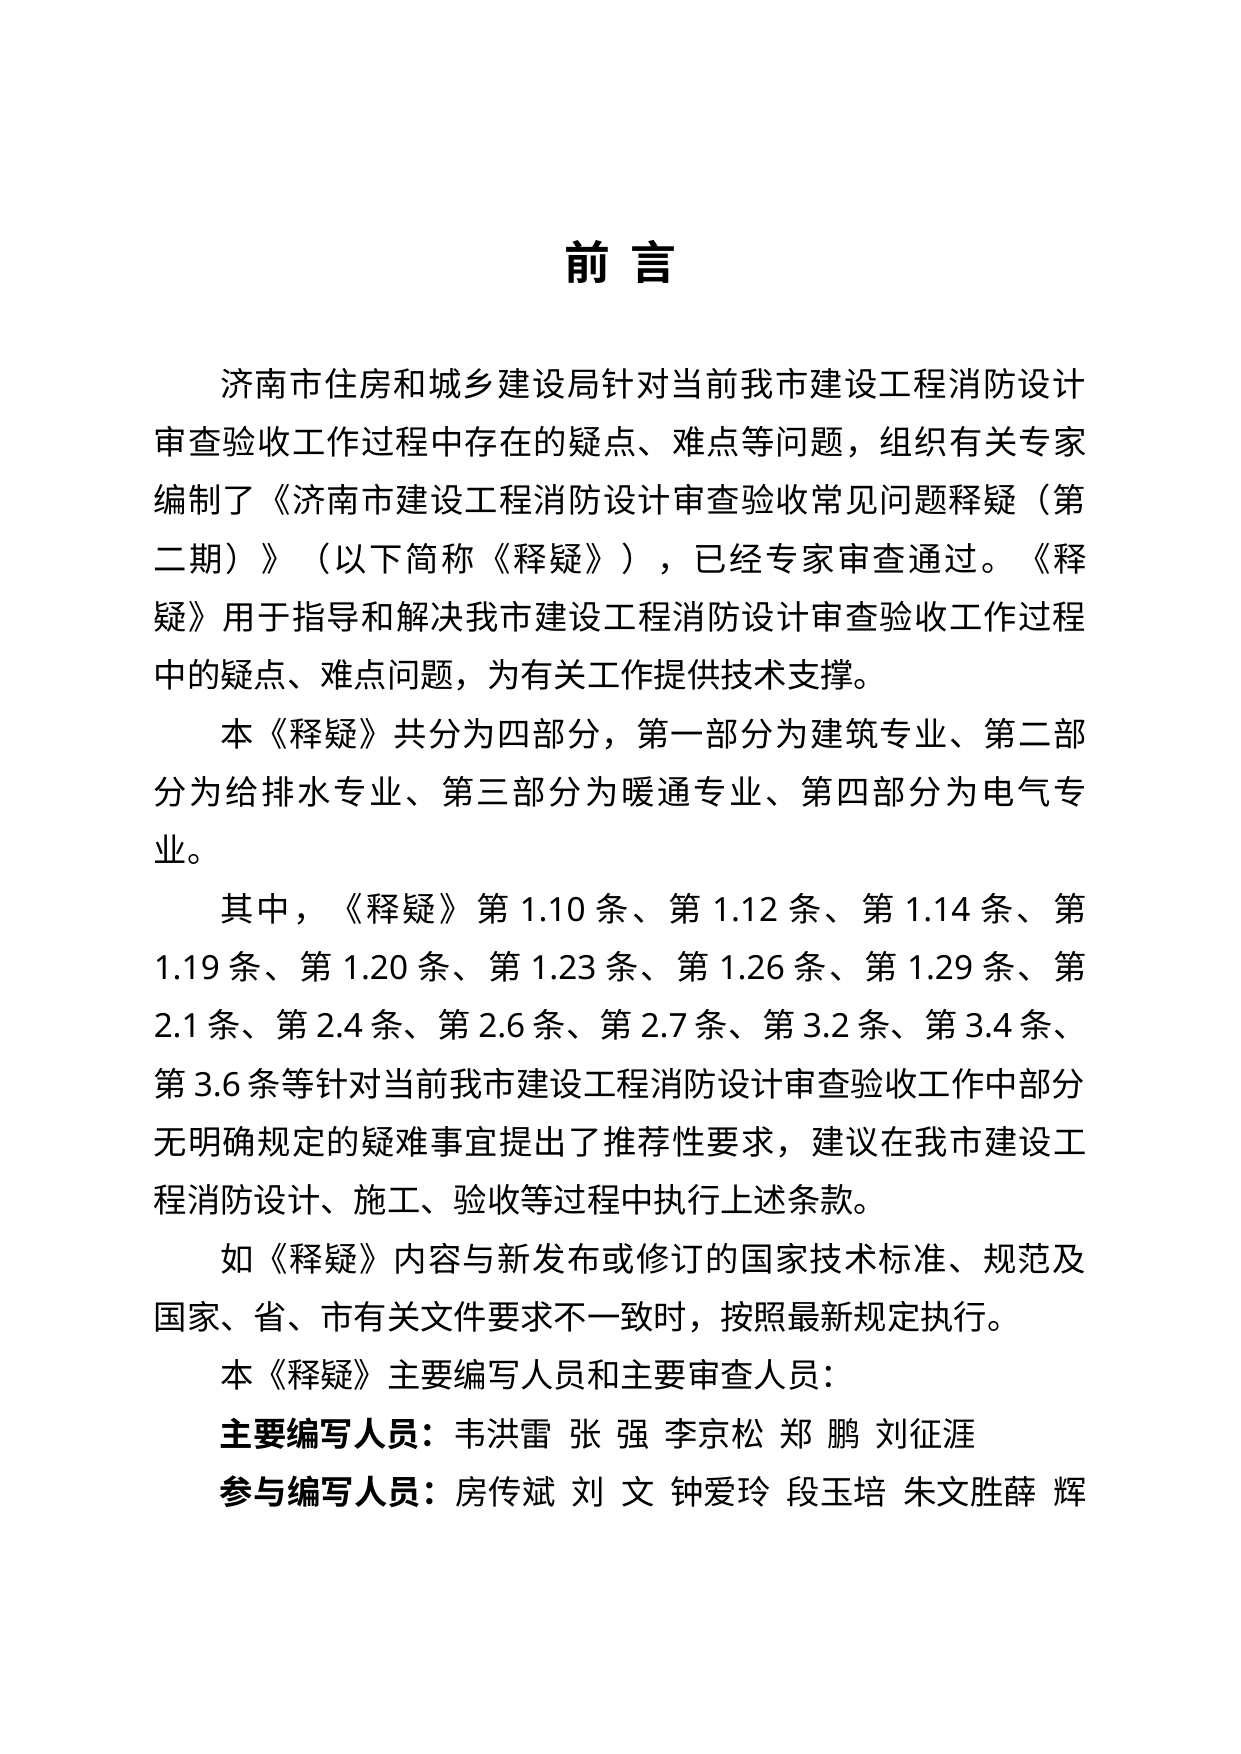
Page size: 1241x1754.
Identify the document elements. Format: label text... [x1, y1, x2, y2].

text 主要编写人员：韦洪雷 张 强 李京松 郑 鹏 刘征涯 [219, 1399, 1087, 1458]
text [219, 1458, 1087, 1516]
text 济南市住房和城乡建设局针对当前我市建设工程消防设计审查验收工作过程中存在的疑点、难点等问题，组织有关专家编制了《济南市建设工程消防设计审查验收常见问题释疑（第二期）》（以下简称《释疑》），已经专家审查通过。《释疑》用于指导和解决我市建设工程消防设计审查验收工作过程中的疑点、难点问题，为有关工作提供技术支撑。 [153, 349, 1087, 699]
text 前 言 [153, 233, 1087, 291]
text 本《释疑》共分为四部分，第一部分为建筑专业、第二部分为给排水专业、第三部分为暖通专业、第四部分为电气专业。 [153, 699, 1087, 874]
text 如《释疑》内容与新发布或修订的国家技术标准、规范及国家、省、市有关文件要求不一致时，按照最新规定执行。 [153, 1224, 1087, 1341]
text 其中，《释疑》第1.10条、第1.12条、第1.14条、第1.19条、第1.20条、第1.23条、第1.26条、第1.29条、第2.1条、第2.4条、第2.6条、第2.7条、第3.2条、第3.4条、第3.6条等针对当前我市建设工程消防设计审查验收工作中部分无明确规定的疑难事宜提出了推荐性要求，建议在我市建设工程消防设计、施工、验收等过程中执行上述条款。 [153, 874, 1087, 1224]
text 本《释疑》主要编写人员和主要审查人员： [153, 1341, 1087, 1399]
